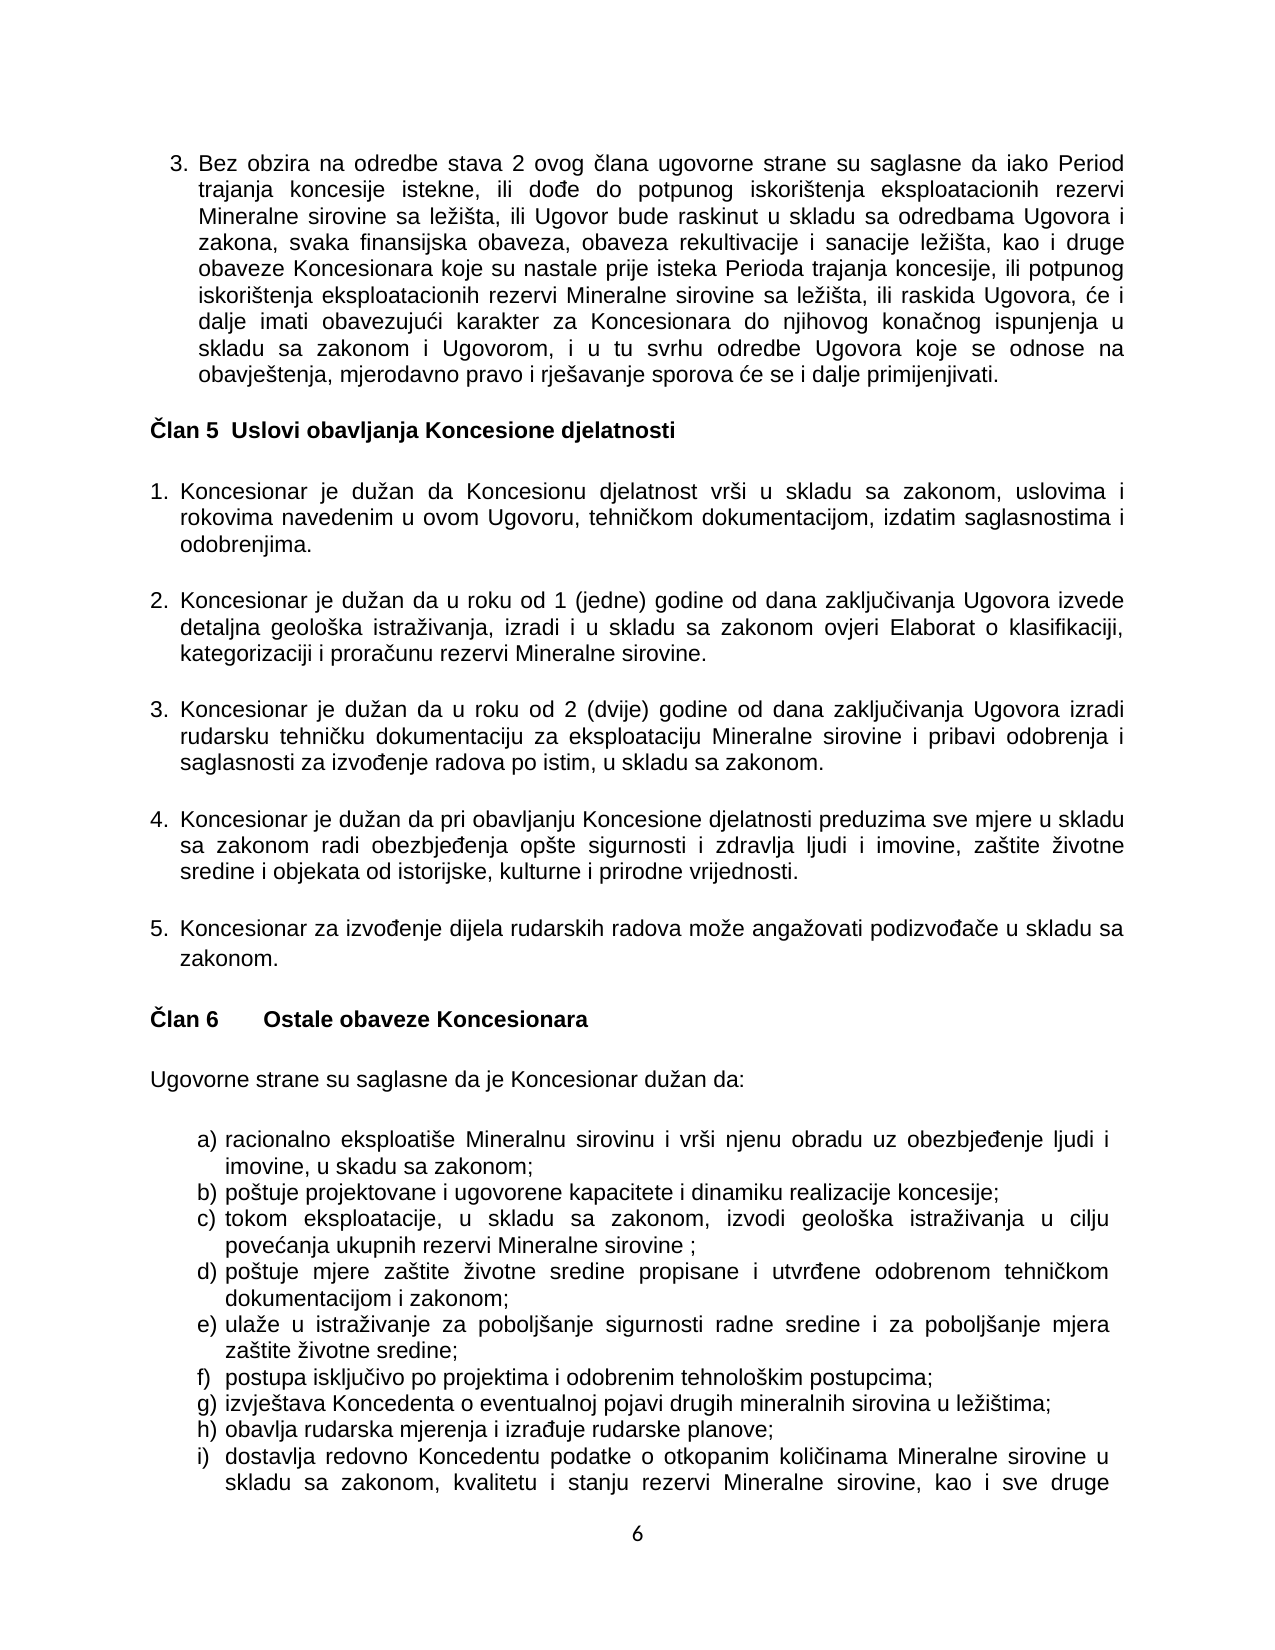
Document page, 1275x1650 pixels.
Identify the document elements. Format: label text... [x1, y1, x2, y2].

list ulaže u istraživanje za poboljšanje sigurnosti radne sredine i za poboljšanje mjera zaštite životne sredine; [197, 1311, 1110, 1363]
list Koncesionar je dužan da u roku od 1 (jedne) godine od dana zaključivanja Ugovora izvede detaljna geološka istraživanja, izradi i u skladu sa zakonom ovjeri Elaborat o klasifikaciji, kategorizaciji i proračunu rezervi Mineralne sirovine. [150, 587, 1125, 666]
list Koncesionar je dužan da u roku od 2 (dvije) godine od dana zaključivanja Ugovora izradi rudarsku tehničku dokumentaciju za eksploataciju Mineralne sirovine i pribavi odobrenja i saglasnosti za izvođenje radova po istim, u skladu sa zakonom. [150, 696, 1125, 775]
list poštuje projektovane i ugovorene kapacitete i dinamiku realizacije koncesije; [197, 1179, 1110, 1205]
list Koncesionar je dužan da Koncesionu djelatnost vrši u skladu sa zakonom, uslovima i rokovima navedenim u ovom Ugovoru, tehničkom dokumentacijom, izdatim saglasnostima i odobrenjima. [150, 478, 1125, 557]
list obavlja rudarska mjerenja i izrađuje rudarske planove; [197, 1416, 1110, 1443]
list Koncesionar je dužan da pri obavljanju Koncesione djelatnosti preduzima sve mjere u skladu sa zakonom radi obezbjeđenja opšte sigurnosti i zdravlja ljudi i imovine, zaštite životne sredine i objekata od istorijske, kulturne i prirodne vrijednosti. [150, 806, 1125, 885]
list Uslovi obavljanja Koncesione djelatnosti [150, 417, 1124, 444]
list tokom eksploatacije, u skladu sa zakonom, izvodi geološka istraživanja u cilju povećanja ukupnih rezervi Mineralne sirovine ; [197, 1205, 1110, 1258]
list Ostale obaveze Koncesionara [150, 1006, 1124, 1032]
list poštuje mjere zaštite životne sredine propisane i utvrđene odobrenom tehničkom dokumentacijom i zakonom; [197, 1258, 1110, 1311]
list Bez obzira na odredbe stava 2 ovog člana ugovorne strane su saglasne da iako Period trajanja koncesije istekne, ili dođe do potpunog iskorištenja eksploatacionih rezervi Mineralne sirovine sa ležišta, ili Ugovor bude raskinut u skladu sa odredbama Ugovora i zakona, svaka finansijska obaveza, obaveza rekultivacije i sanacije ležišta, kao i druge obaveze Koncesionara koje su nastale prije isteka Perioda trajanja koncesije, ili potpunog iskorištenja eksploatacionih rezervi Mineralne sirovine sa ležišta, ili raskida Ugovora, će i dalje imati obavezujući karakter za Koncesionara do njihovog konačnog ispunjenja u skladu sa zakonom i Ugovorom, i u tu svrhu odredbe Ugovora koje se odnose na obavještenja, mjerodavno pravo i rješavanje sporova će se i dalje primijenjivati. [169, 150, 1125, 387]
list izvještava Koncedenta o eventualnoj pojavi drugih mineralnih sirovina u ležištima; [197, 1390, 1110, 1416]
list Koncesionar za izvođenje dijela rudarskih radova može angažovati podizvođače u skladu sa zakonom. [150, 915, 1124, 971]
list Ugovorne strane su saglasne da je Koncesionar dužan da: [150, 1066, 1125, 1092]
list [197, 1443, 1110, 1495]
list postupa isključivo po projektima i odobrenim tehnološkim postupcima; [197, 1363, 1110, 1390]
list racionalno eksploatiše Mineralnu sirovinu i vrši njenu obradu uz obezbjeđenje ljudi i imovine, u skadu sa zakonom; [197, 1126, 1110, 1179]
